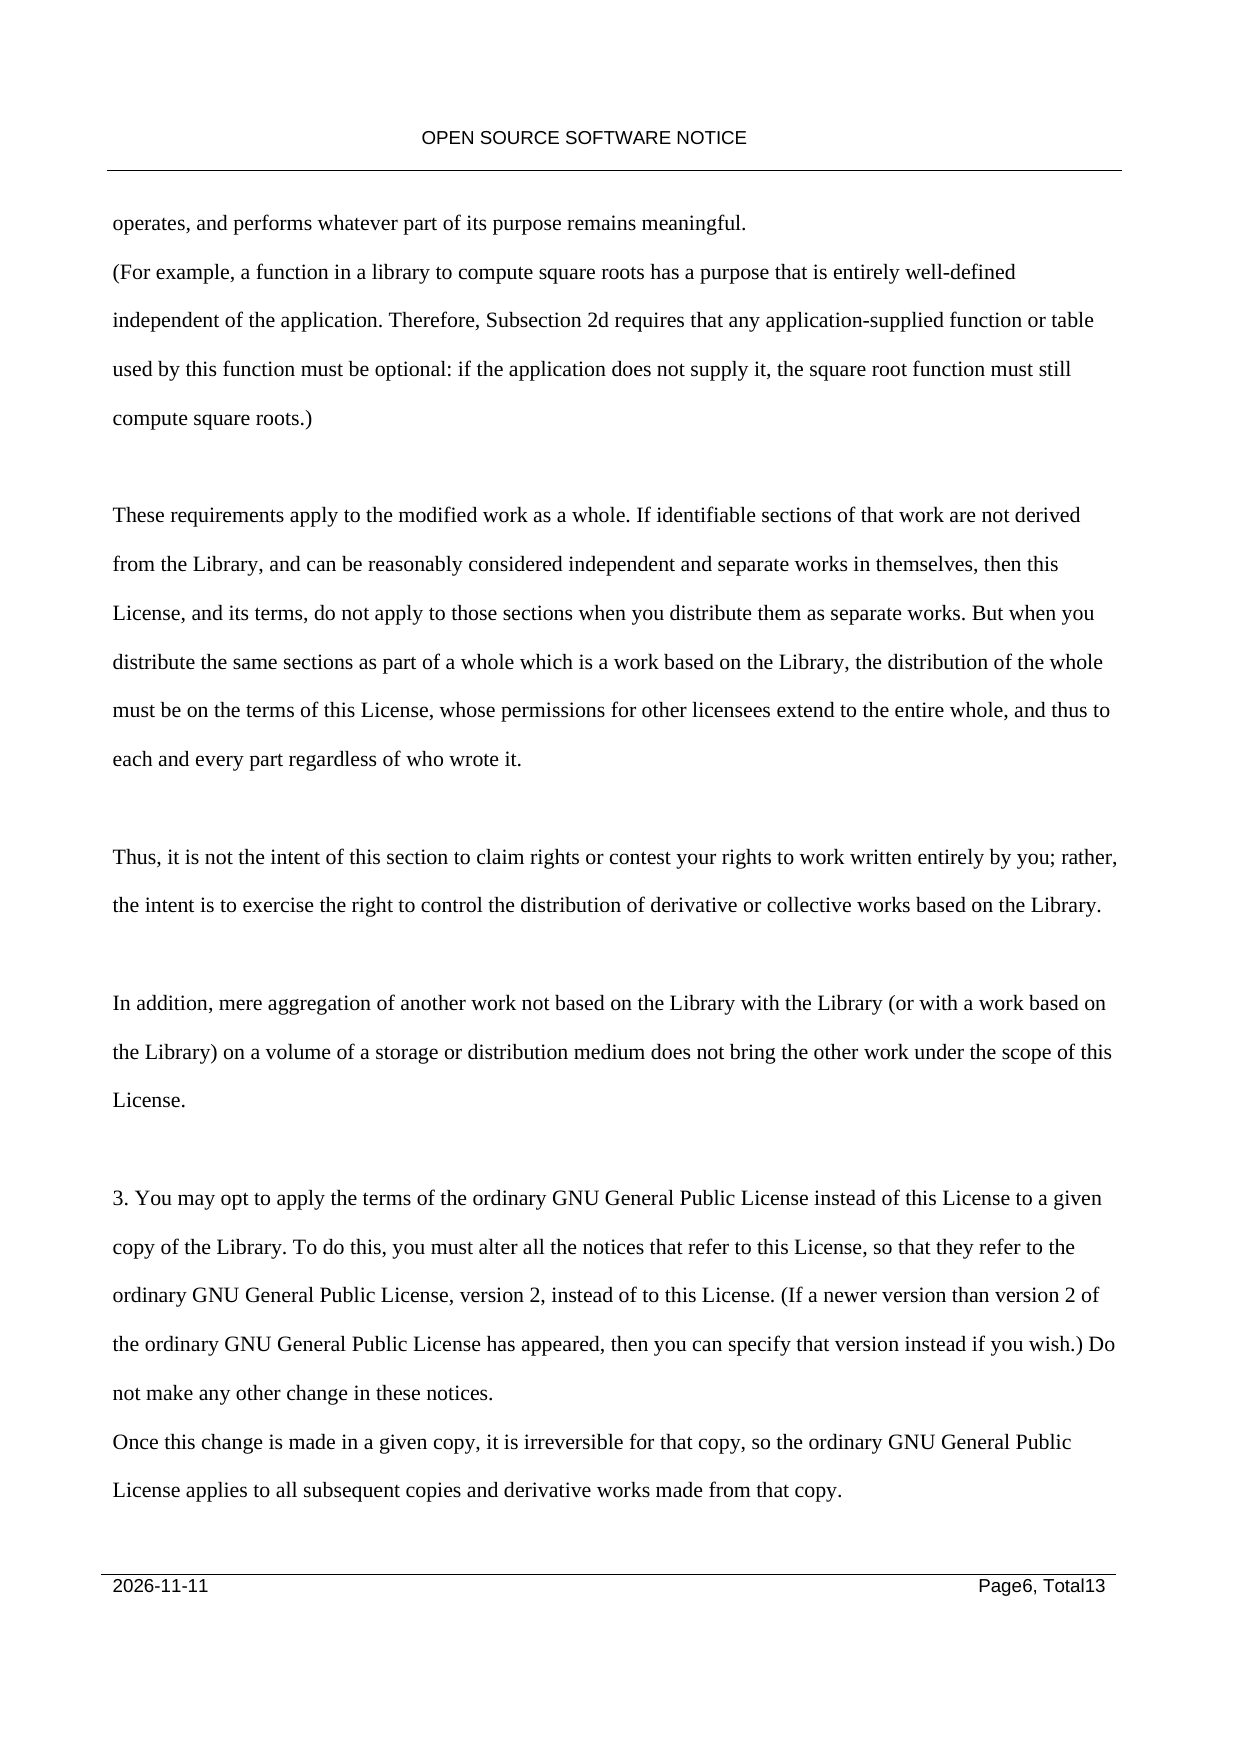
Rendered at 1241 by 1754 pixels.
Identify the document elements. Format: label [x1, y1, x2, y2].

text [112, 206, 1128, 1506]
